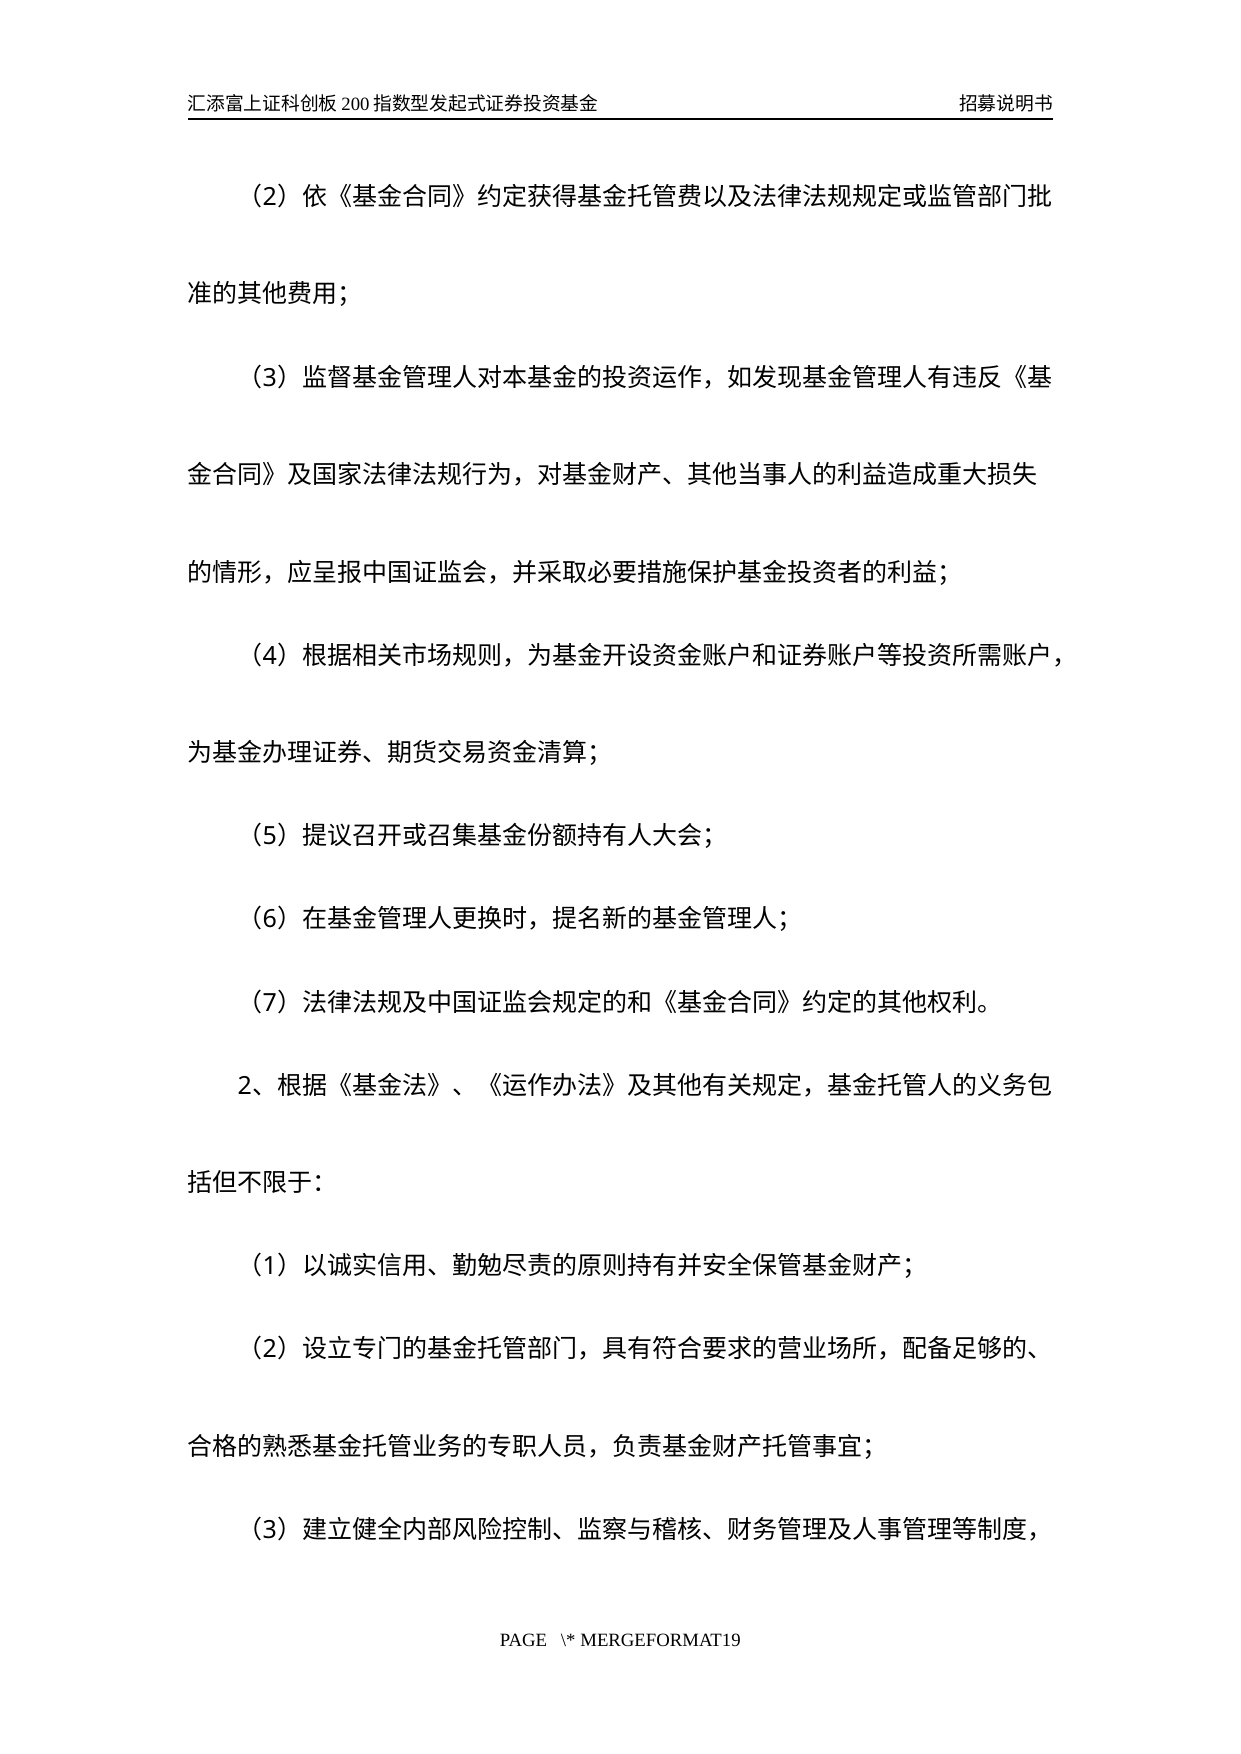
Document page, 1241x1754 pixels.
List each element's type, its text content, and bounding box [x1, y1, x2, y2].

text （1）以诚实信用、勤勉尽责的原则持有并安全保管基金财产； [187, 1231, 1053, 1296]
text （3）监督基金管理人对本基金的投资运作，如发现基金管理人有违反《基金合同》及国家法律法规行为，对基金财产、其他当事人的利益造成重大损失的情形，应呈报中国证监会，并采取必要措施保护基金投资者的利益； [187, 343, 1053, 603]
text （4）根据相关市场规则，为基金开设资金账户和证券账户等投资所需账户，为基金办理证券、期货交易资金清算； [187, 621, 1053, 783]
text （7）法律法规及中国证监会规定的和《基金合同》约定的其他权利。 [187, 968, 1053, 1033]
text 2、根据《基金法》、《运作办法》及其他有关规定，基金托管人的义务包括但不限于： [187, 1051, 1053, 1213]
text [187, 1495, 1053, 1560]
text （2）依《基金合同》约定获得基金托管费以及法律法规规定或监管部门批准的其他费用； [187, 162, 1053, 324]
text （2）设立专门的基金托管部门，具有符合要求的营业场所，配备足够的、合格的熟悉基金托管业务的专职人员，负责基金财产托管事宜； [187, 1314, 1053, 1477]
text （5）提议召开或召集基金份额持有人大会； [187, 801, 1053, 866]
text （6）在基金管理人更换时，提名新的基金管理人； [187, 884, 1053, 949]
